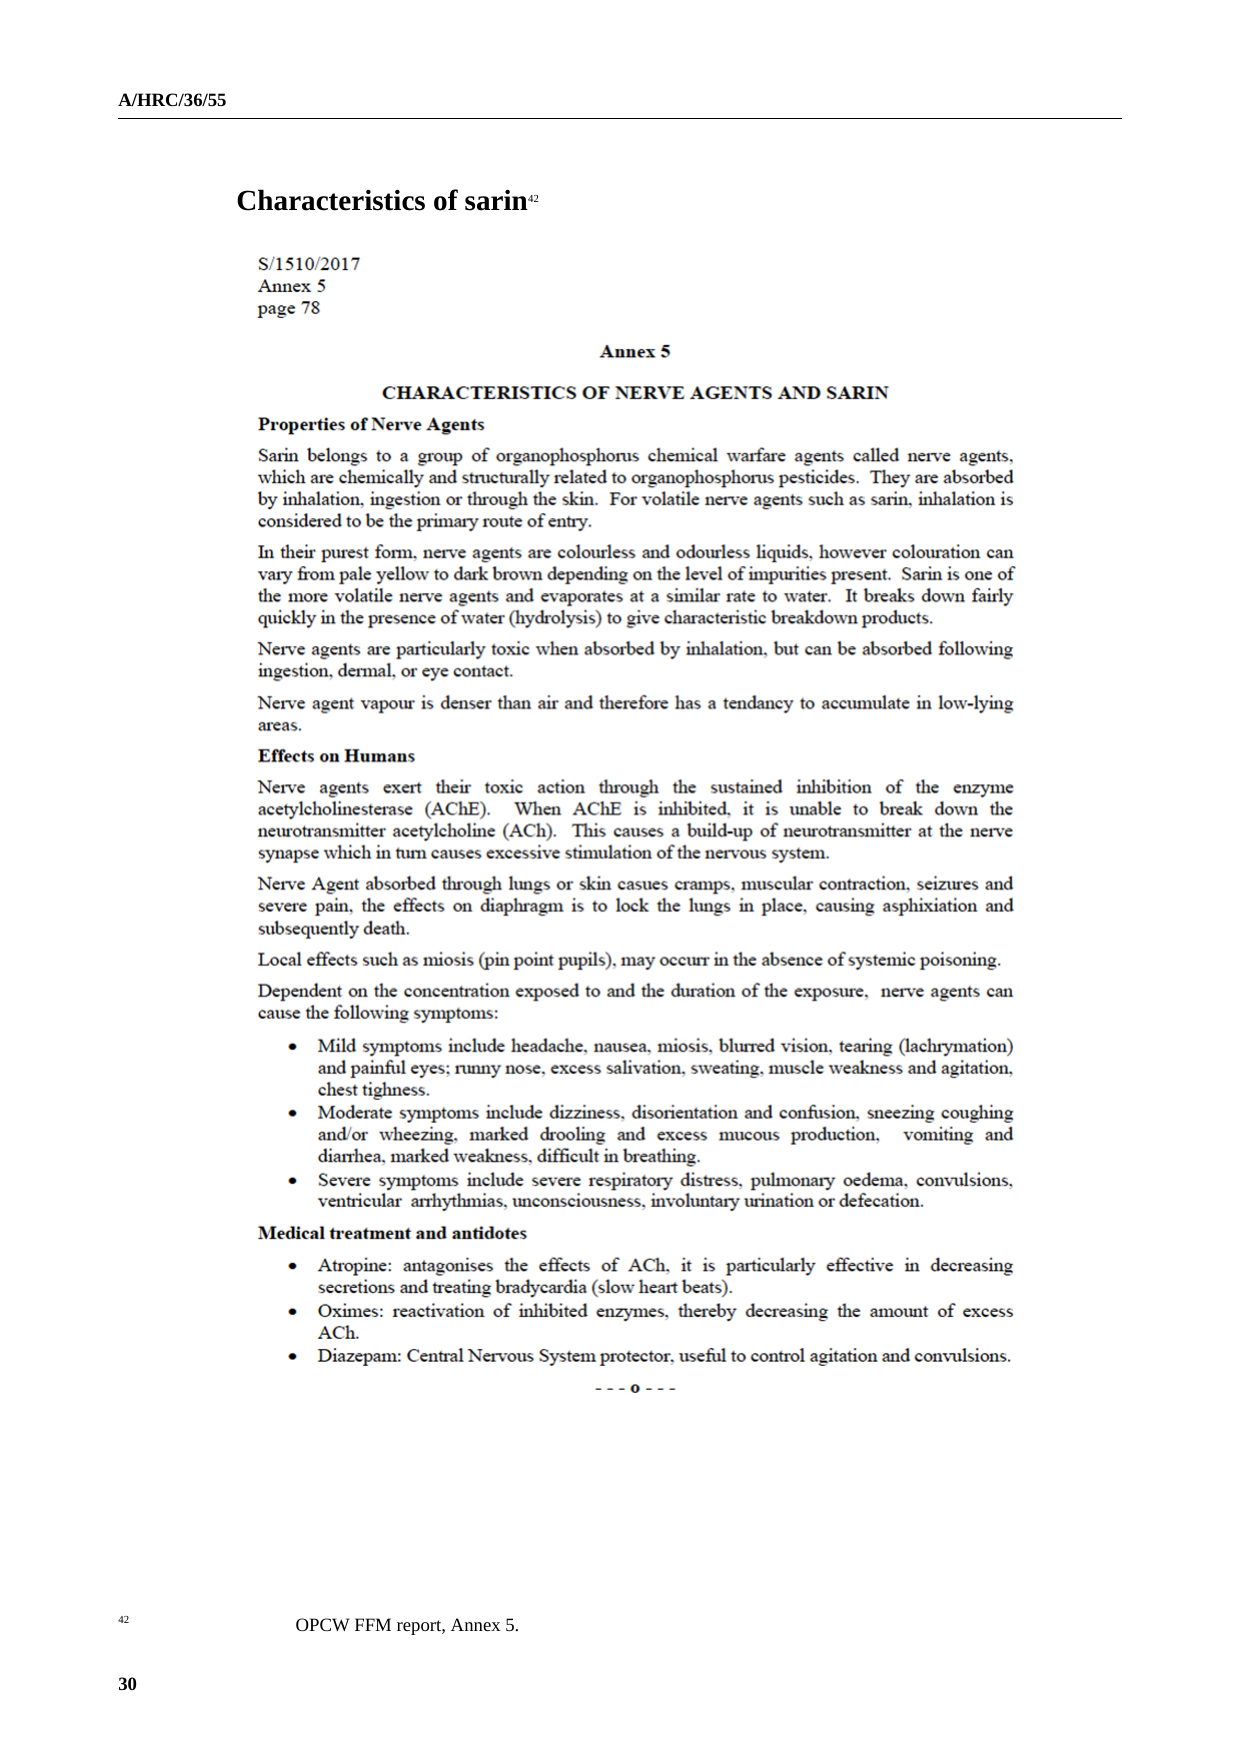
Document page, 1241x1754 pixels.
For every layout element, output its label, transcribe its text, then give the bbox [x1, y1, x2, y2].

picture [236, 241, 1095, 1425]
text Characteristics of sarin [118, 185, 1004, 216]
